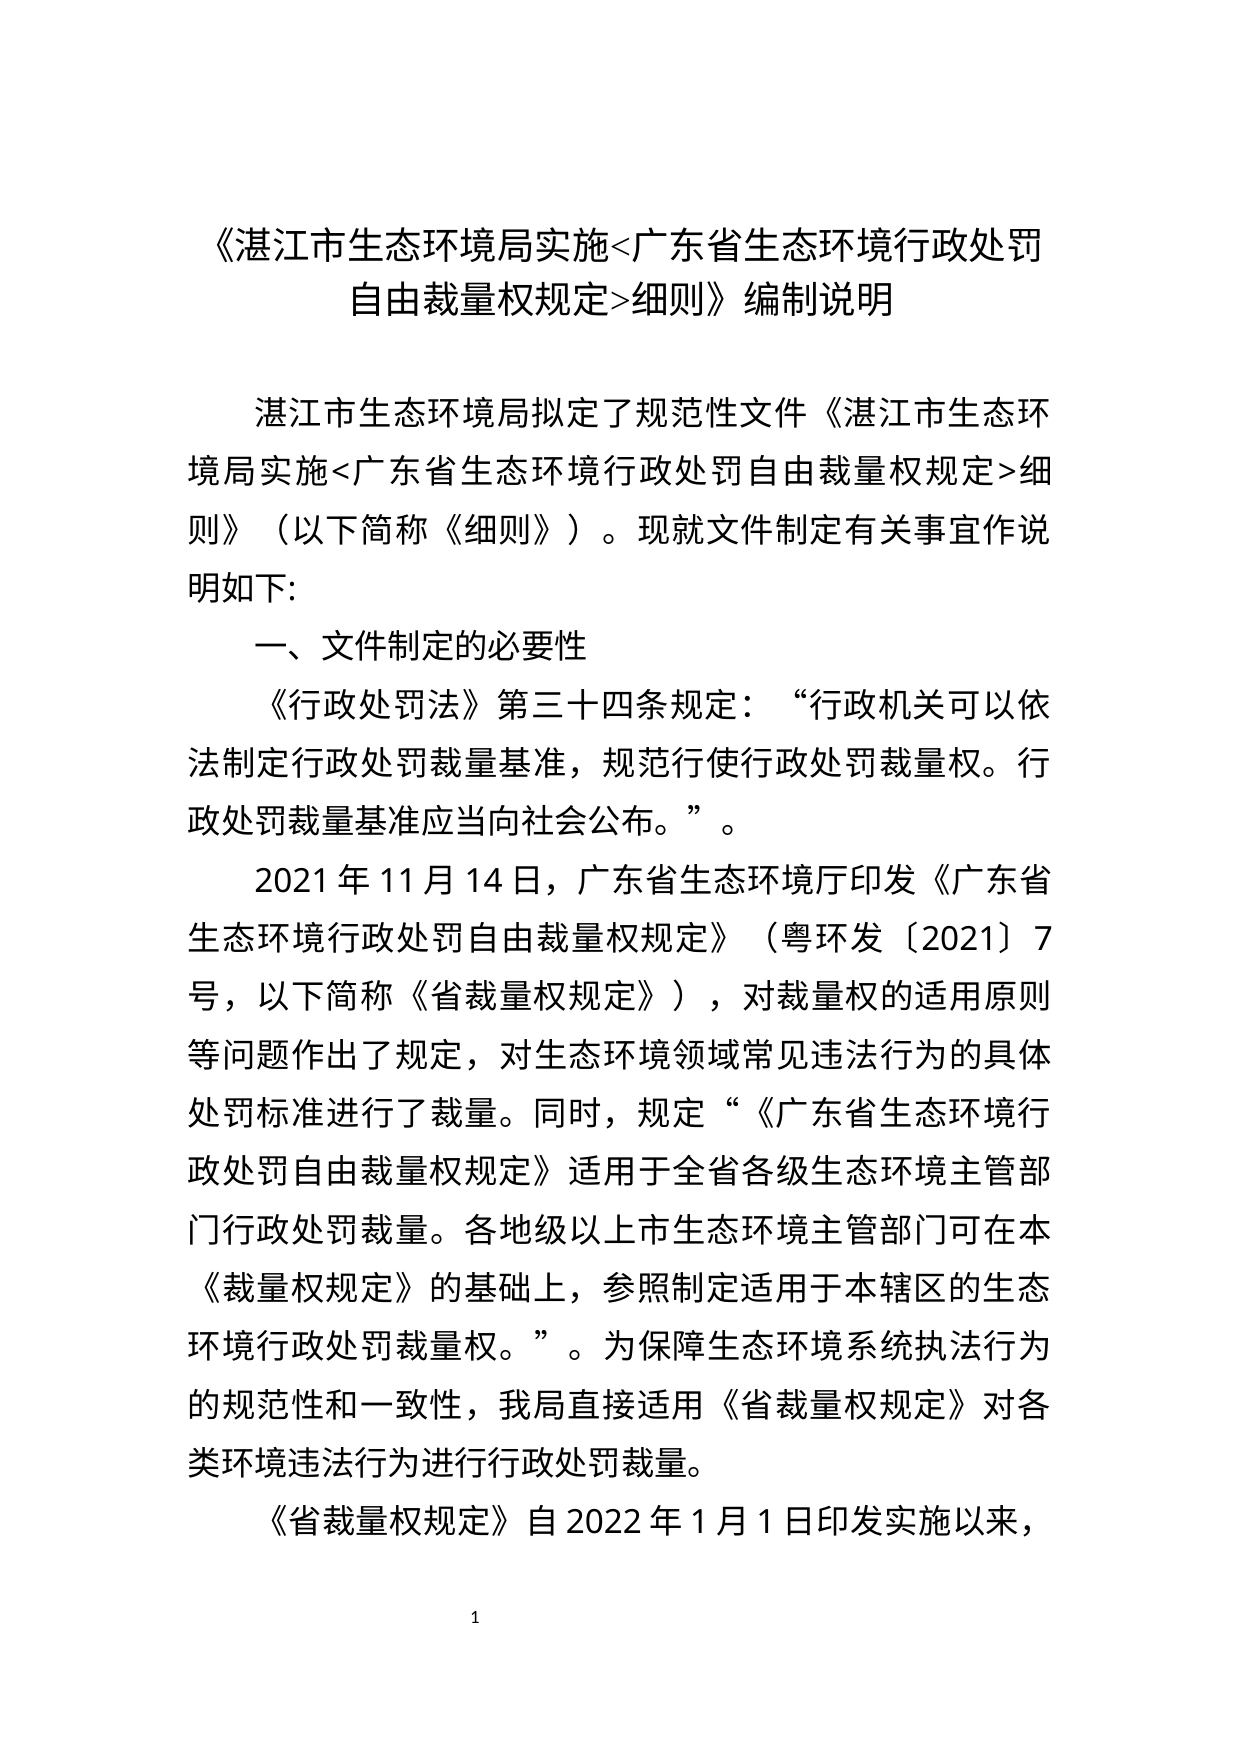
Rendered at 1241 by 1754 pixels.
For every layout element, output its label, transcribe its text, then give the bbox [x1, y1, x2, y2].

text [187, 1487, 1053, 1545]
text 《湛江市生态环境局实施<广东省生态环境行政处罚自由裁量权规定>细则》编制说明 [187, 216, 1053, 324]
text 《行政处罚法》第三十四条规定：“行政机关可以依法制定行政处罚裁量基准，规范行使行政处罚裁量权。行政处罚裁量基准应当向社会公布。”。 [187, 670, 1053, 845]
text 2021年11月14日，广东省生态环境厅印发《广东省生态环境行政处罚自由裁量权规定》（粤环发〔2021〕7号，以下简称《省裁量权规定》），对裁量权的适用原则等问题作出了规定，对生态环境领域常见违法行为的具体处罚标准进行了裁量。同时，规定“《广东省生态环境行政处罚自由裁量权规定》适用于全省各级生态环境主管部门行政处罚裁量。各地级以上市生态环境主管部门可在本《裁量权规定》的基础上，参照制定适用于本辖区的生态环境行政处罚裁量权。”。为保障生态环境系统执法行为的规范性和一致性，我局直接适用《省裁量权规定》对各类环境违法行为进行行政处罚裁量。 [187, 845, 1053, 1487]
text 湛江市生态环境局拟定了规范性文件《湛江市生态环境局实施<广东省生态环境行政处罚自由裁量权规定>细则》（以下简称《细则》）。现就文件制定有关事宜作说明如下: [187, 379, 1053, 612]
text 一、文件制定的必要性 [187, 612, 1053, 670]
